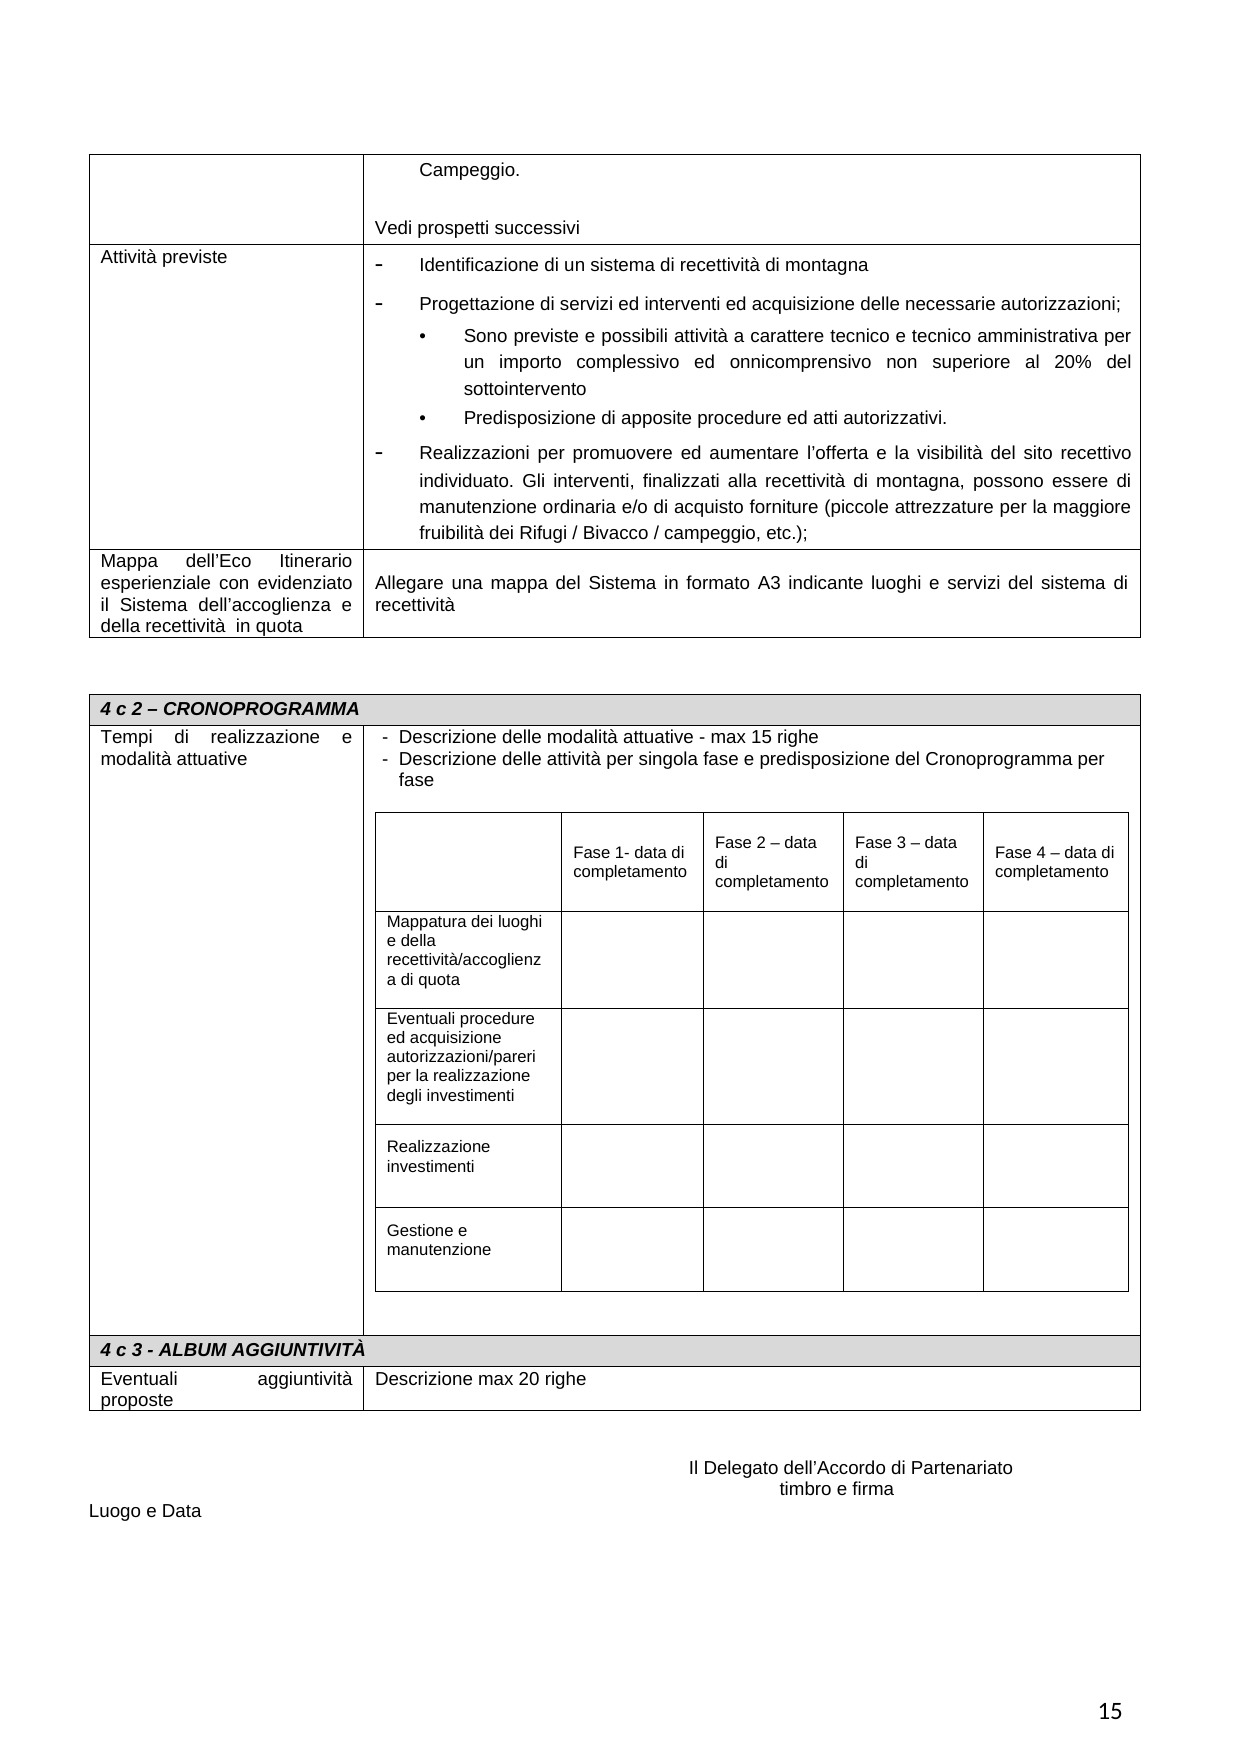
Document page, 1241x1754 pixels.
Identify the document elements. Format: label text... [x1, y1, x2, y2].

table_header 4 c 2 – CRONOPROGRAMMA [90, 695, 1140, 725]
table_cell Identificazione di un sistema di recettività di montagna Progettazione di servizi ed interventi ed acquisizione delle necessarie autorizzazioni; Sono previste e possibili attività a carattere tecnico e tecnico amministrativa per un importo complessivo ed onnicomprensivo non superiore al 20% del sottointervento Predisposizione di apposite procedure ed atti autorizzativi. Realizzazioni per promuovere ed aumentare l’offerta e la visibilità del sito recettivo individuato. Gli interventi, finalizzati alla recettività di montagna, possono essere di manutenzione ordinaria e/o di acquisto forniture (piccole attrezzature per la maggiore fruibilità dei Rifugi / Bivacco / campeggio, etc.); [364, 245, 1140, 549]
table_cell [90, 155, 363, 244]
text timbro e firma [89, 1478, 1122, 1500]
table_cell Tempi di realizzazione e modalità attuative [90, 726, 363, 1335]
table_cell Allegare una mappa del Sistema in formato A3 indicante luoghi e servizi del sistema di recettività [364, 550, 1140, 637]
table_cell Attività previste [90, 245, 363, 549]
text Il Delegato dell’Accordo di Partenariato [89, 1457, 1122, 1478]
table_cell Descrizione max 20 righe [364, 1367, 1140, 1410]
table_cell Mappa dell’Eco Itinerario esperienziale con evidenziato il Sistema dell’accoglienza e della recettività in quota [90, 550, 363, 637]
table_cell Descrizione delle modalità attuative - max 15 righe Descrizione delle attività per singola fase e predisposizione del Cronoprogramma per fase [364, 726, 1140, 1335]
table_cell 4 c 3 - ALBUM AGGIUNTIVITÀ [90, 1336, 1140, 1366]
table_cell Eventuali aggiuntività proposte [90, 1367, 363, 1410]
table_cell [364, 155, 1140, 244]
text Luogo e Data [89, 1500, 1122, 1521]
